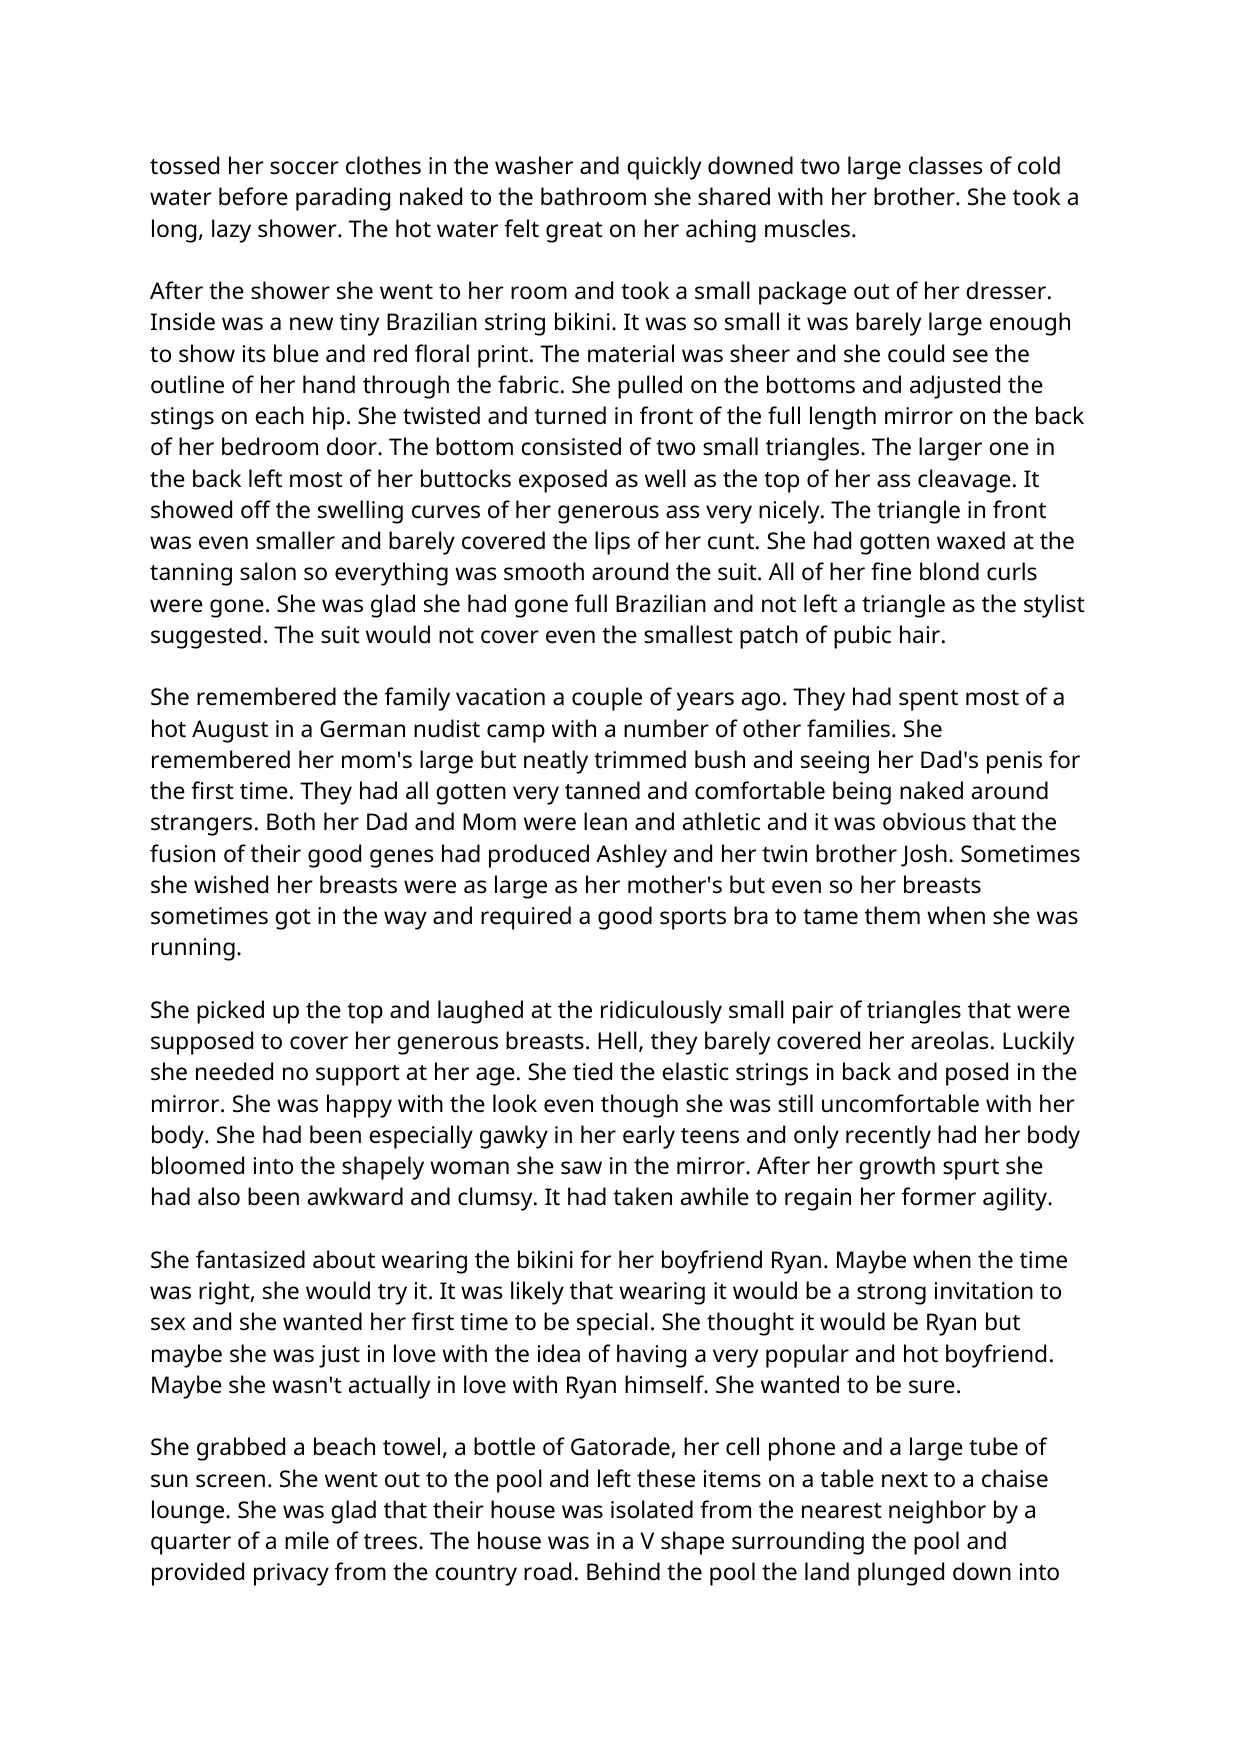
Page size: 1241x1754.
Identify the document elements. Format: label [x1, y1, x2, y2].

text [150, 150, 1090, 1587]
